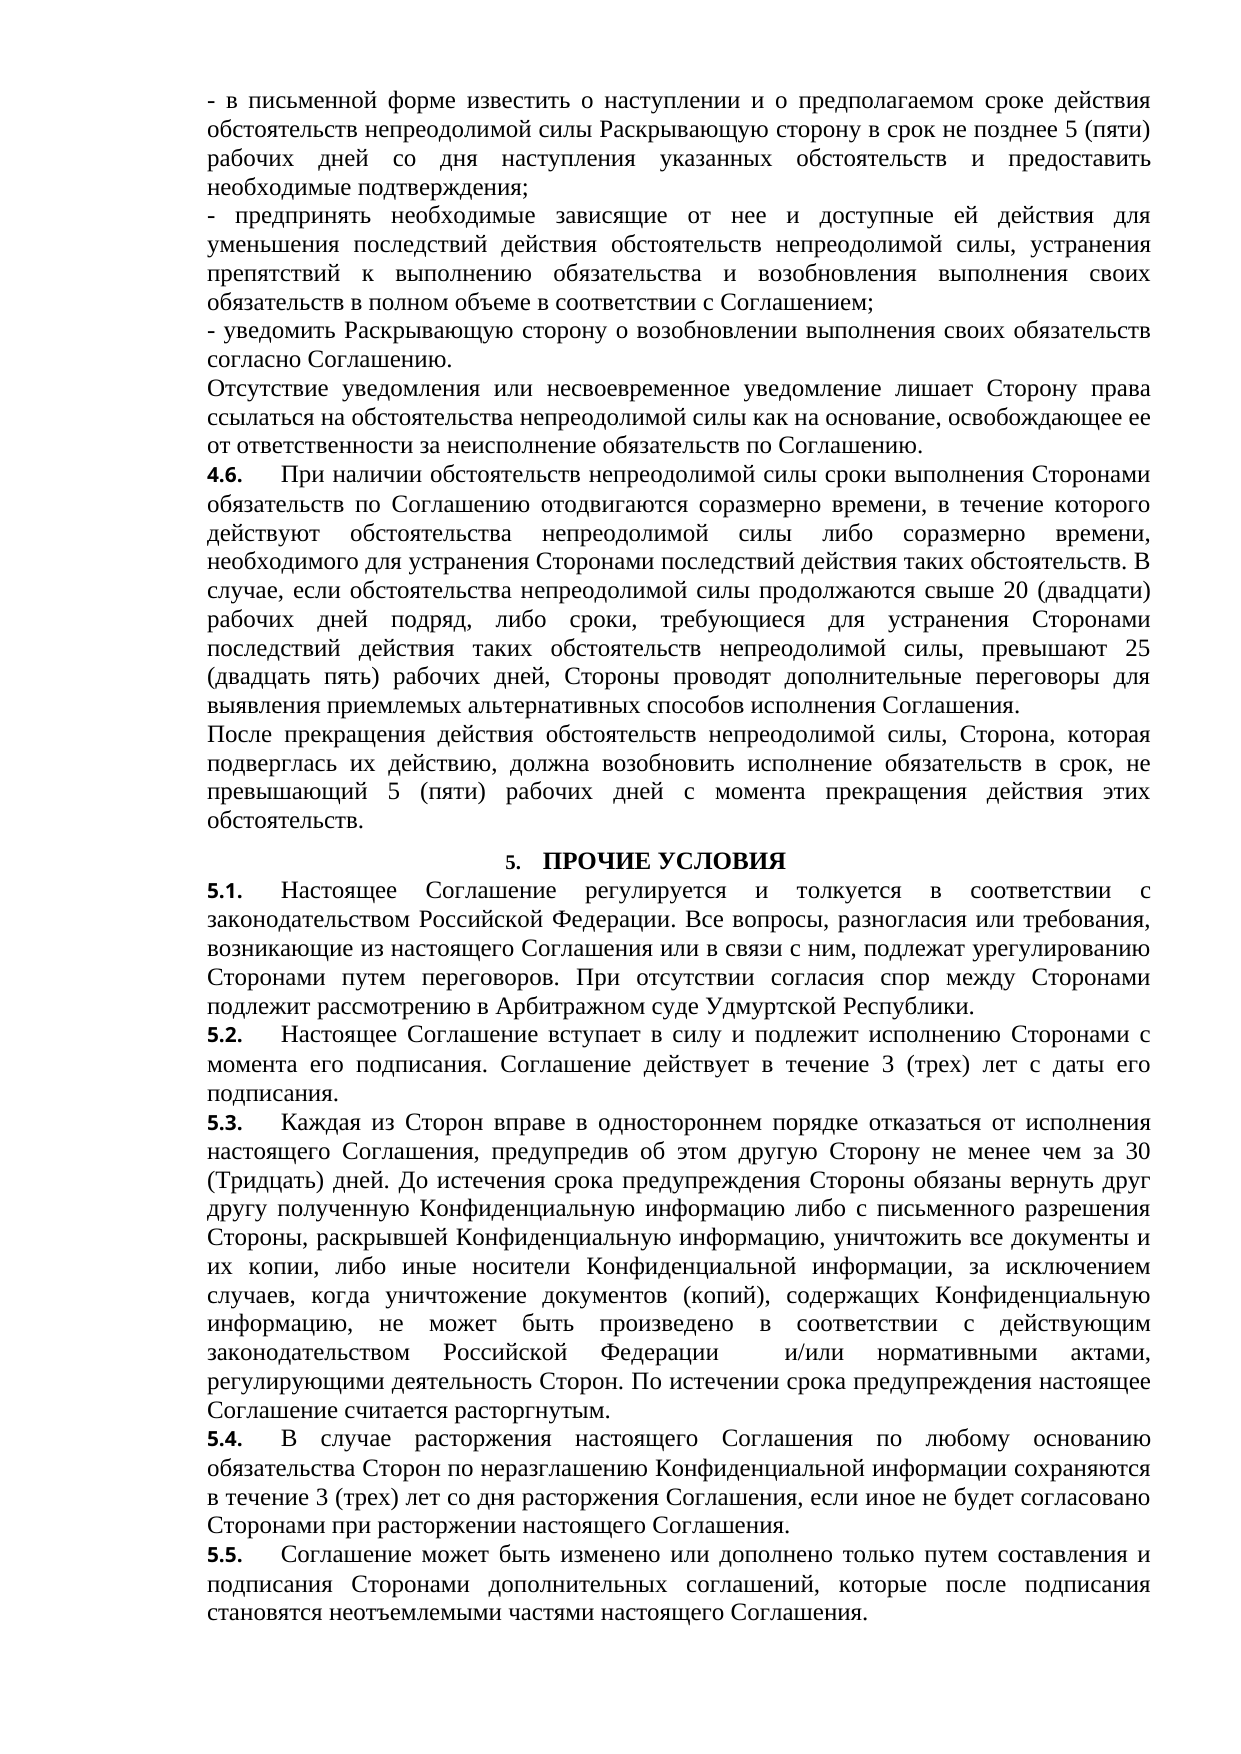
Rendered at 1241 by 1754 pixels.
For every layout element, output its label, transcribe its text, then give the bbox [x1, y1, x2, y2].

list В случае расторжения настоящего Соглашения по любому основанию обязательства Сторон по неразглашению Конфиденциальной информации сохраняются в течение 3 (трех) лет со дня расторжения Соглашения, если иное не будет согласовано Сторонами при расторжении настоящего Соглашения. [207, 1423, 1152, 1539]
subtitle ПРОЧИЕ УСЛОВИЯ [140, 846, 1152, 875]
text - уведомить Раскрывающую сторону о возобновлении выполнения своих обязательств согласно Соглашению. [207, 316, 1152, 373]
text После прекращения действия обстоятельств непреодолимой силы, Сторона, которая подверглась их действию, должна возобновить исполнение обязательств в срок, не превышающий 5 (пяти) рабочих дней с момента прекращения действия этих обстоятельств. [207, 719, 1152, 834]
text - в письменной форме известить о наступлении и о предполагаемом сроке действия обстоятельств непреодолимой силы Раскрывающую сторону в срок не позднее 5 (пяти) рабочих дней со дня наступления указанных обстоятельств и предоставить необходимые подтверждения; [207, 86, 1152, 201]
list При наличии обстоятельств непреодолимой силы сроки выполнения Сторонами обязательств по Соглашению отодвигаются соразмерно времени, в течение которого действуют обстоятельства непреодолимой силы либо соразмерно времени, необходимого для устранения Сторонами последствий действия таких обстоятельств. В случае, если обстоятельства непреодолимой силы продолжаются свыше 20 (двадцати) рабочих дней подряд, либо сроки, требующиеся для устранения Сторонами последствий действия таких обстоятельств непреодолимой силы, превышают 25 (двадцать пять) рабочих дней, Стороны проводят дополнительные переговоры для выявления приемлемых альтернативных способов исполнения Соглашения. [207, 459, 1152, 719]
list Настоящее Соглашение вступает в силу и подлежит исполнению Сторонами с момента его подписания. Соглашение действует в течение 3 (трех) лет с даты его подписания. [207, 1019, 1152, 1107]
list Соглашение может быть изменено или дополнено только путем составления и подписания Сторонами дополнительных соглашений, которые после подписания становятся неотъемлемыми частями настоящего Соглашения. [207, 1539, 1152, 1626]
text - предпринять необходимые зависящие от нее и доступные ей действия для уменьшения последствий действия обстоятельств непреодолимой силы, устранения препятствий к выполнению обязательства и возобновления выполнения своих обязательств в полном объеме в соответствии с Соглашением; [207, 201, 1152, 316]
text Отсутствие уведомления или несвоевременное уведомление лишает Сторону права ссылаться на обстоятельства непреодолимой силы как на основание, освобождающее ее от ответственности за неисполнение обязательств по Соглашению. [207, 373, 1152, 459]
list Каждая из Сторон вправе в одностороннем порядке отказаться от исполнения настоящего Соглашения, предупредив об этом другую Сторону не менее чем за 30 (Тридцать) дней. До истечения срока предупреждения Стороны обязаны вернуть друг другу полученную Конфиденциальную информацию либо с письменного разрешения Стороны, раскрывшей Конфиденциальную информацию, уничтожить все документы и их копии, либо иные носители Конфиденциальной информации, за исключением случаев, когда уничтожение документов (копий), содержащих Конфиденциальную информацию, не может быть произведено в соответствии с действующим законодательством Российской Федерации и/или нормативными актами, регулирующими деятельность Сторон. По истечении срока предупреждения настоящее Соглашение считается расторгнутым. [207, 1107, 1152, 1423]
list Настоящее Соглашение регулируется и толкуется в соответствии с законодательством Российской Федерации. Все вопросы, разногласия или требования, возникающие из настоящего Соглашения или в связи с ним, подлежат урегулированию Сторонами путем переговоров. При отсутствии согласия спор между Сторонами подлежит рассмотрению в Арбитражном суде Удмуртской Республики. [207, 875, 1152, 1019]
